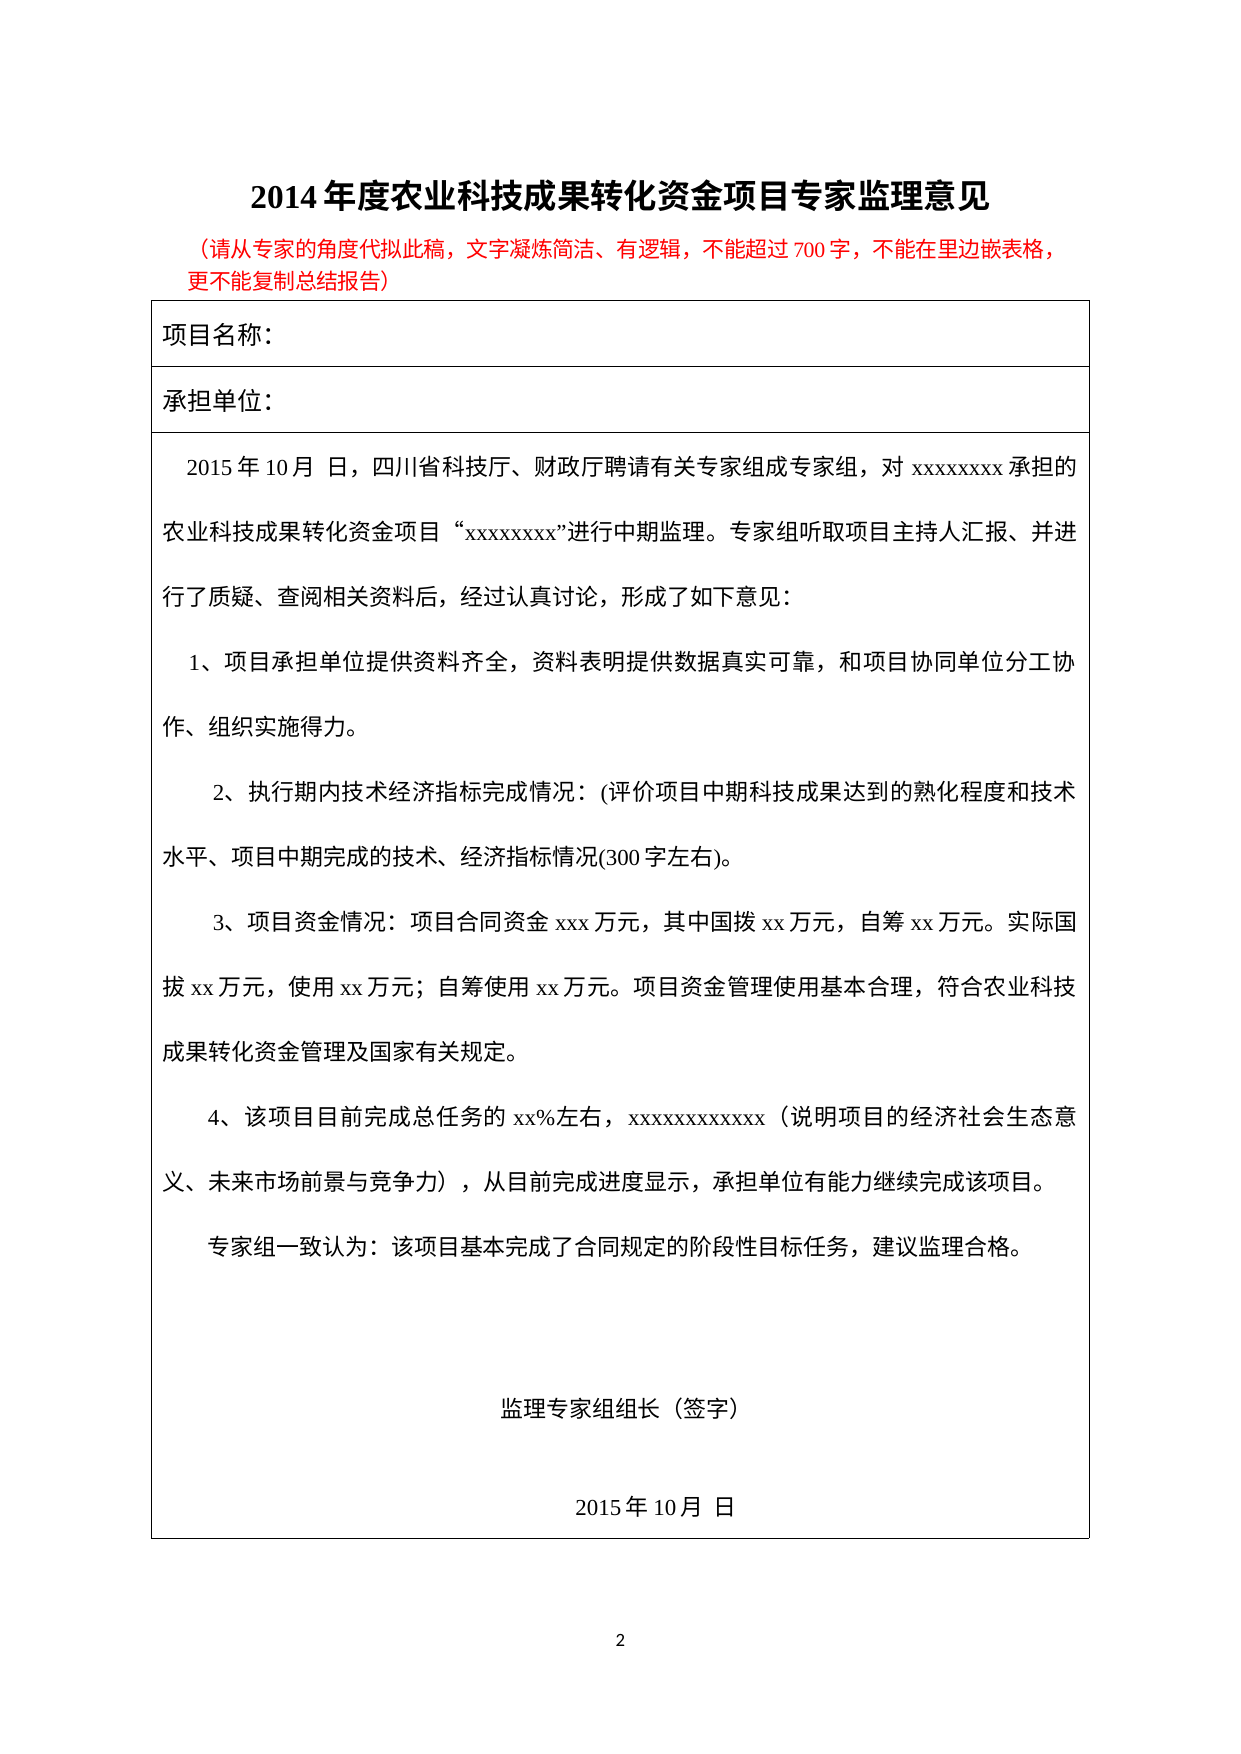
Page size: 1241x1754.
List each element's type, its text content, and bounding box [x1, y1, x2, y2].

table_cell 承担单位： [152, 367, 1089, 432]
text 2014年度农业科技成果转化资金项目专家监理意见 [187, 162, 1053, 227]
table_cell 2015年10月 日，四川省科技厅、财政厅聘请有关专家组成专家组，对xxxxxxxx承担的农业科技成果转化资金项目“xxxxxxxx”进行中期监理。专家组听取项目主持人汇报、并进行了质疑、查阅相关资料后，经过认真讨论，形成了如下意见： 1、项目承担单位提供资料齐全，资料表明提供数据真实可靠，和项目协同单位分工协作、组织实施得力。 2、执行期内技术经济指标完成情况：(评价项目中期科技成果达到的熟化程度和技术水平、项目中期完成的技术、经济指标情况(300字左右)。 3、项目资金情况：项目合同资金xxx万元，其中国拨xx万元，自筹xx万元。实际国拔xx万元，使用xx万元；自筹使用xx万元。项目资金管理使用基本合理，符合农业科技成果转化资金管理及国家有关规定。 4、该项目目前完成总任务的xx%左右，xxxxxxxxxxxx（说明项目的经济社会生态意义、未来市场前景与竞争力），从目前完成进度显示，承担单位有能力继续完成该项目。 专家组一致认为：该项目基本完成了合同规定的阶段性目标任务，建议监理合格。 监理专家组组长（签字） 2015年10月 日 [152, 433, 1089, 1537]
text （请从专家的角度代拟此稿，文字凝炼简洁、有逻辑，不能超过700字，不能在里边嵌表格，更不能复制总结报告） [187, 231, 1053, 296]
table_header 项目名称： [152, 301, 1089, 366]
